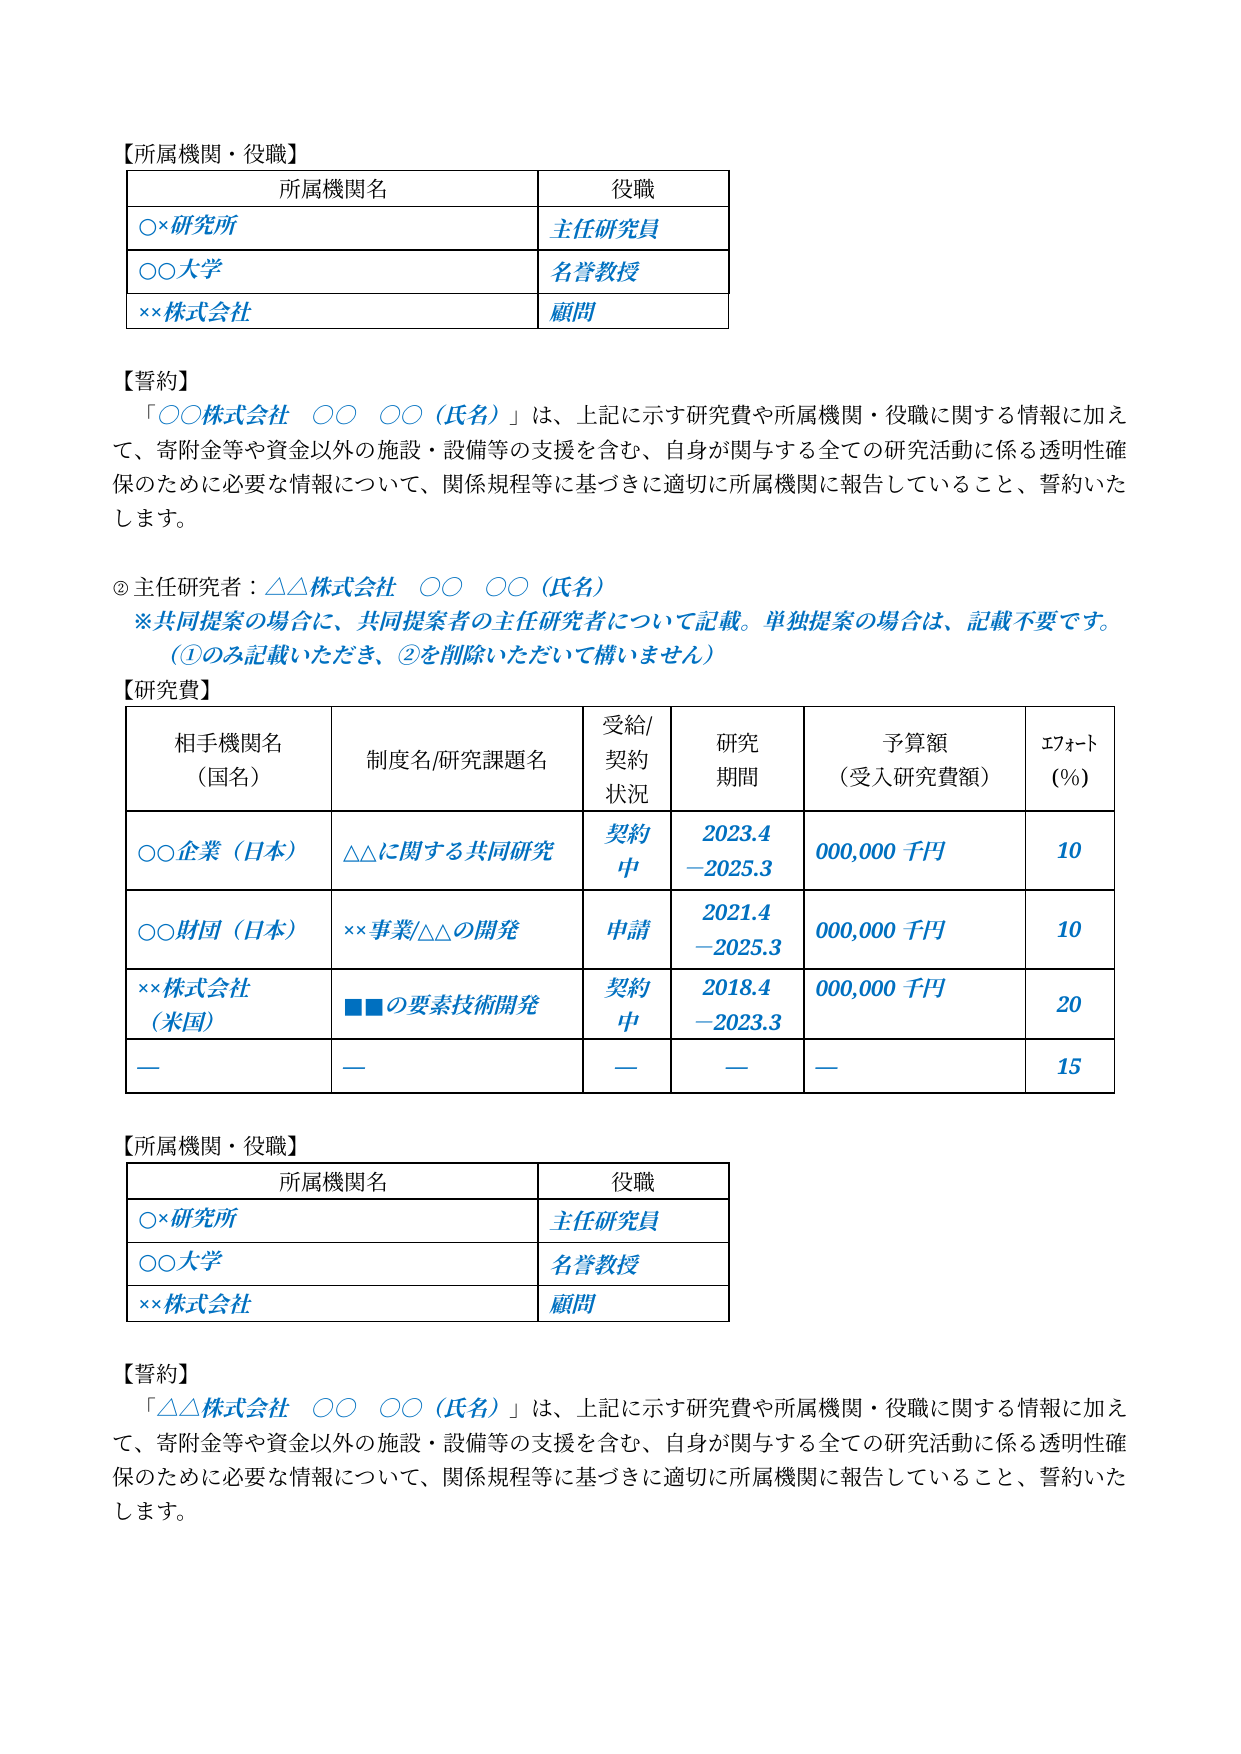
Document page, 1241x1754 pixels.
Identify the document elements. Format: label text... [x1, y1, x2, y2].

table_cell ― [805, 1040, 1025, 1092]
table_cell 2018.4 －2023.3 [672, 970, 803, 1038]
text ※共同提案の場合に、共同提案者の主任研究者について記載。単独提案の場合は、記載不要です。（①のみ記載いただき、②を削除いただいて構いません） [134, 603, 1128, 671]
table_cell 2021.4 －2025.3 [672, 891, 803, 968]
table_cell ― [127, 1040, 331, 1092]
table_cell ○○大学 [128, 251, 537, 292]
table_header 予算額 （受入研究費額） [805, 707, 1025, 810]
text 【誓約】 [112, 363, 1128, 397]
text 【誓約】 [112, 1356, 1128, 1390]
table_cell ○×研究所 [128, 207, 537, 249]
table_cell ××株式会社 [127, 294, 537, 328]
table_cell ××株式会社 [128, 1286, 537, 1321]
table_header 役職 [539, 171, 728, 206]
table_cell 名誉教授 [539, 1243, 728, 1285]
text 「○○株式会社 ○○ ○○（氏名）」は、上記に示す研究費や所属機関・役職に関する情報に加えて、寄附金等や資金以外の施設・設備等の支援を含む、自身が関与する全ての研究活動に係る透明性確保のために必要な情報について、関係規程等に基づきに適切に所属機関に報告していること、誓約いたします。 [112, 397, 1128, 534]
table_cell 主任研究員 [539, 1200, 728, 1241]
table_cell 契約中 [584, 812, 670, 889]
table_cell ○○財団（日本） [127, 891, 331, 968]
text 【研究費】 [112, 671, 1128, 706]
table_cell 15 [1026, 1040, 1114, 1092]
text 「△△株式会社 ○○ ○○（氏名）」は、上記に示す研究費や所属機関・役職に関する情報に加えて、寄附金等や資金以外の施設・設備等の支援を含む、自身が関与する全ての研究活動に係る透明性確保のために必要な情報について、関係規程等に基づきに適切に所属機関に報告していること、誓約いたします。 [112, 1390, 1128, 1527]
table_cell ○×研究所 [128, 1200, 537, 1241]
table_header 所属機関名 [128, 171, 537, 206]
table_cell △△に関する共同研究 [332, 812, 582, 889]
table_cell 2023.4 －2025.3 [672, 812, 803, 889]
table_header 受給/契約 状況 [584, 707, 670, 810]
table_cell 10 [1026, 891, 1114, 968]
table_cell 000,000千円 [805, 970, 1025, 1038]
table_cell ― [584, 1040, 670, 1092]
table_header 所属機関名 [128, 1164, 537, 1198]
table_cell 顧問 [539, 294, 728, 328]
text 【所属機関・役職】 [112, 135, 1128, 170]
table_header 研究 期間 [672, 707, 803, 810]
table_cell 000,000千円 [805, 891, 1025, 968]
table_cell 10 [1026, 812, 1114, 889]
text 【所属機関・役職】 [112, 1128, 1128, 1162]
table_cell ■■の要素技術開発 [332, 970, 582, 1038]
table_cell 契約中 [584, 970, 670, 1038]
table_header 役職 [539, 1164, 728, 1198]
table_cell 20 [1026, 970, 1114, 1038]
table_cell 申請 [584, 891, 670, 968]
table_cell ××事業/△△の開発 [332, 891, 582, 968]
table_cell 主任研究員 [539, 207, 728, 249]
table_header 制度名/研究課題名 [332, 707, 582, 810]
table_cell ○○大学 [128, 1243, 537, 1285]
table_cell 顧問 [539, 1286, 728, 1321]
table_cell ― [332, 1040, 582, 1092]
table_cell ××株式会社 （米国） [127, 970, 331, 1038]
table_cell 000,000千円 [805, 812, 1025, 889]
table_cell ○○企業（日本） [127, 812, 331, 889]
text ②主任研究者：△△株式会社 ○○ ○○（氏名） [112, 569, 1128, 603]
table_cell 名誉教授 [539, 251, 728, 292]
table_header ｴﾌｫｰﾄ (％) [1026, 707, 1114, 810]
table_cell ― [672, 1040, 803, 1092]
table_header 相手機関名 （国名） [127, 707, 331, 810]
